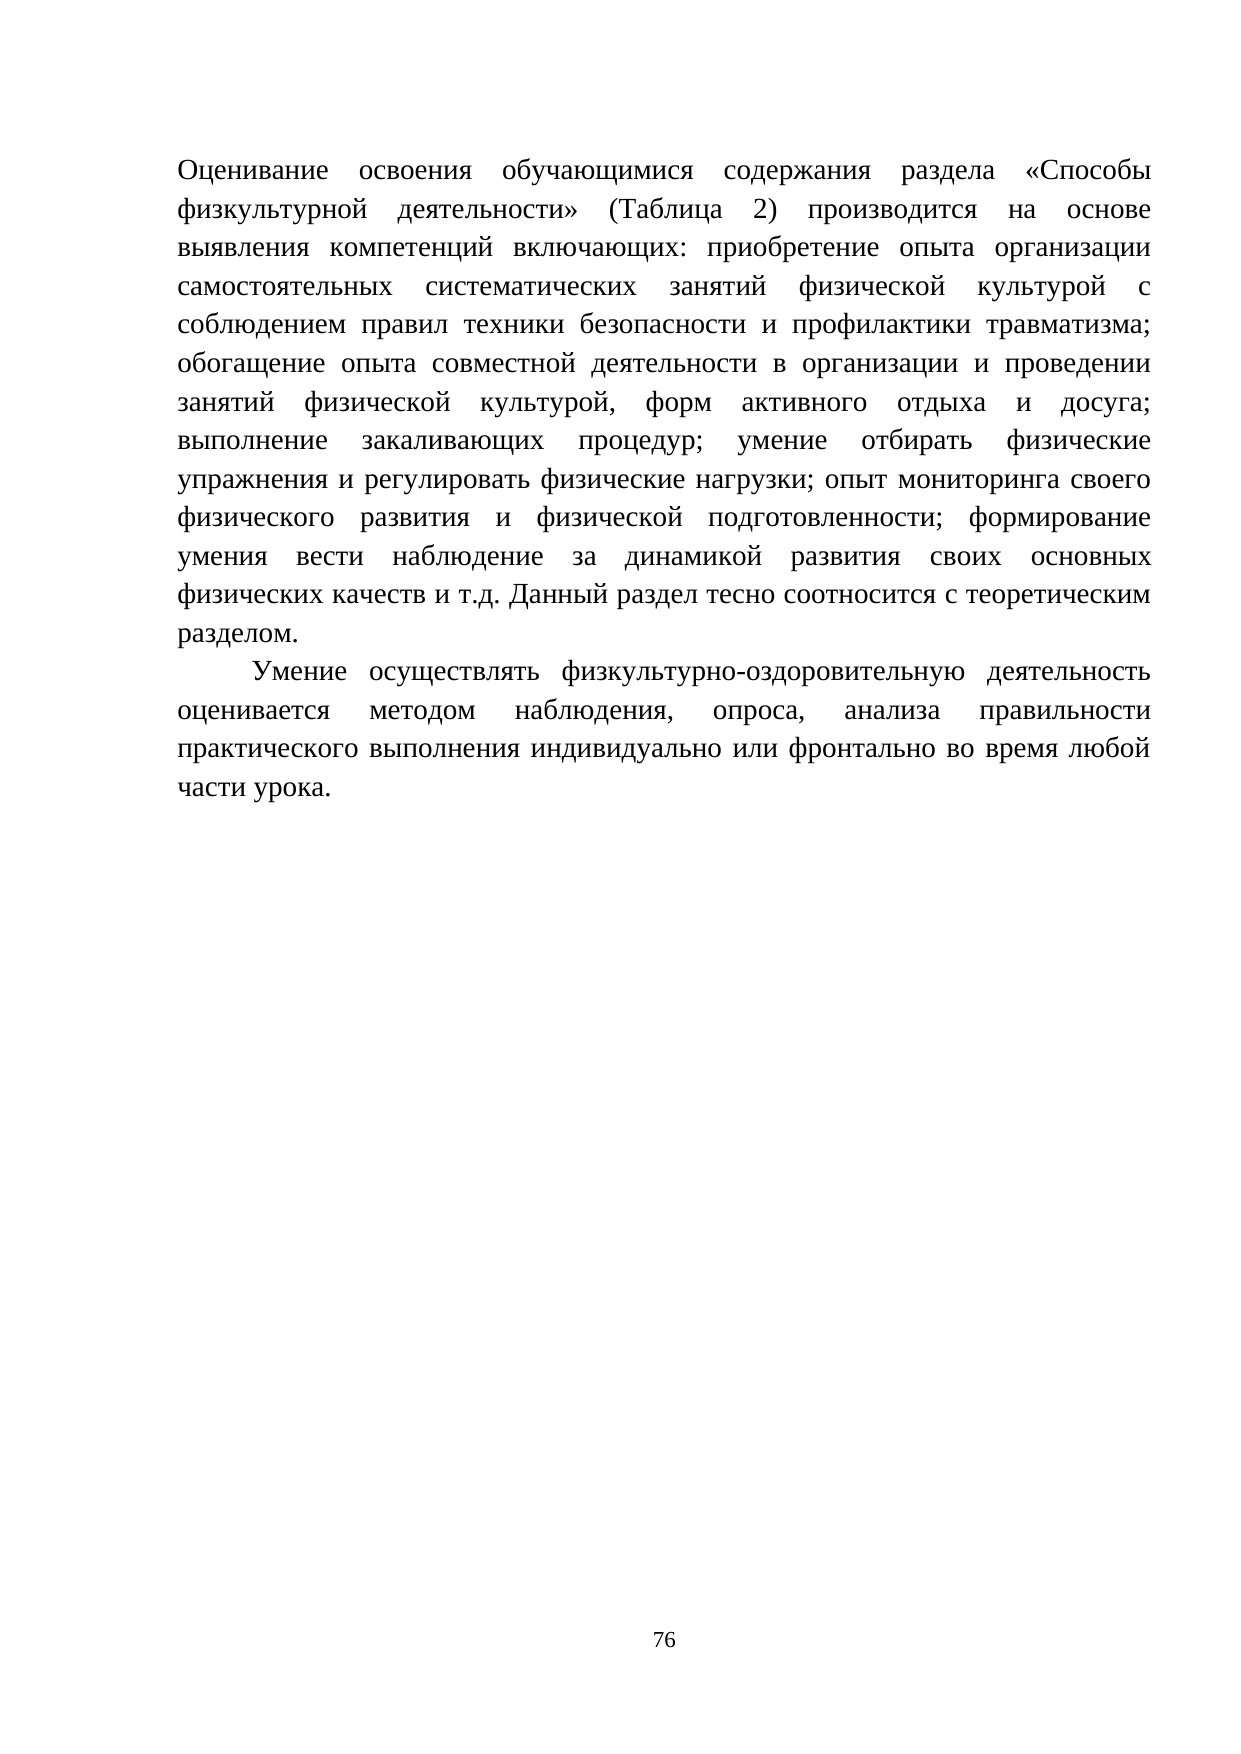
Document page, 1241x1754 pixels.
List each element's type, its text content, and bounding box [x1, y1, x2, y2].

text Оценивание освоения обучающимися содержания раздела «Способы физкультурной деятельности» (Таблица 2) производится на основе выявления компетенций включающих: приобретение опыта организации самостоятельных систематических занятий физической культурой с соблюдением правил техники безопасности и профилактики травматизма; обогащение опыта совместной деятельности в организации и проведении занятий физической культурой, форм активного отдыха и досуга; выполнение закаливающих процедур; умение отбирать физические упражнения и регулировать физические нагрузки; опыт мониторинга своего физического развития и физической подготовленности; формирование умения вести наблюдение за динамикой развития своих основных физических качеств и т.д. Данный раздел тесно соотносится с теоретическим разделом. [177, 152, 1152, 648]
text Умение осуществлять физкультурно-оздоровительную деятельность оценивается методом наблюдения, опроса, анализа правильности практического выполнения индивидуально или фронтально во время любой части урока. [177, 653, 1152, 803]
